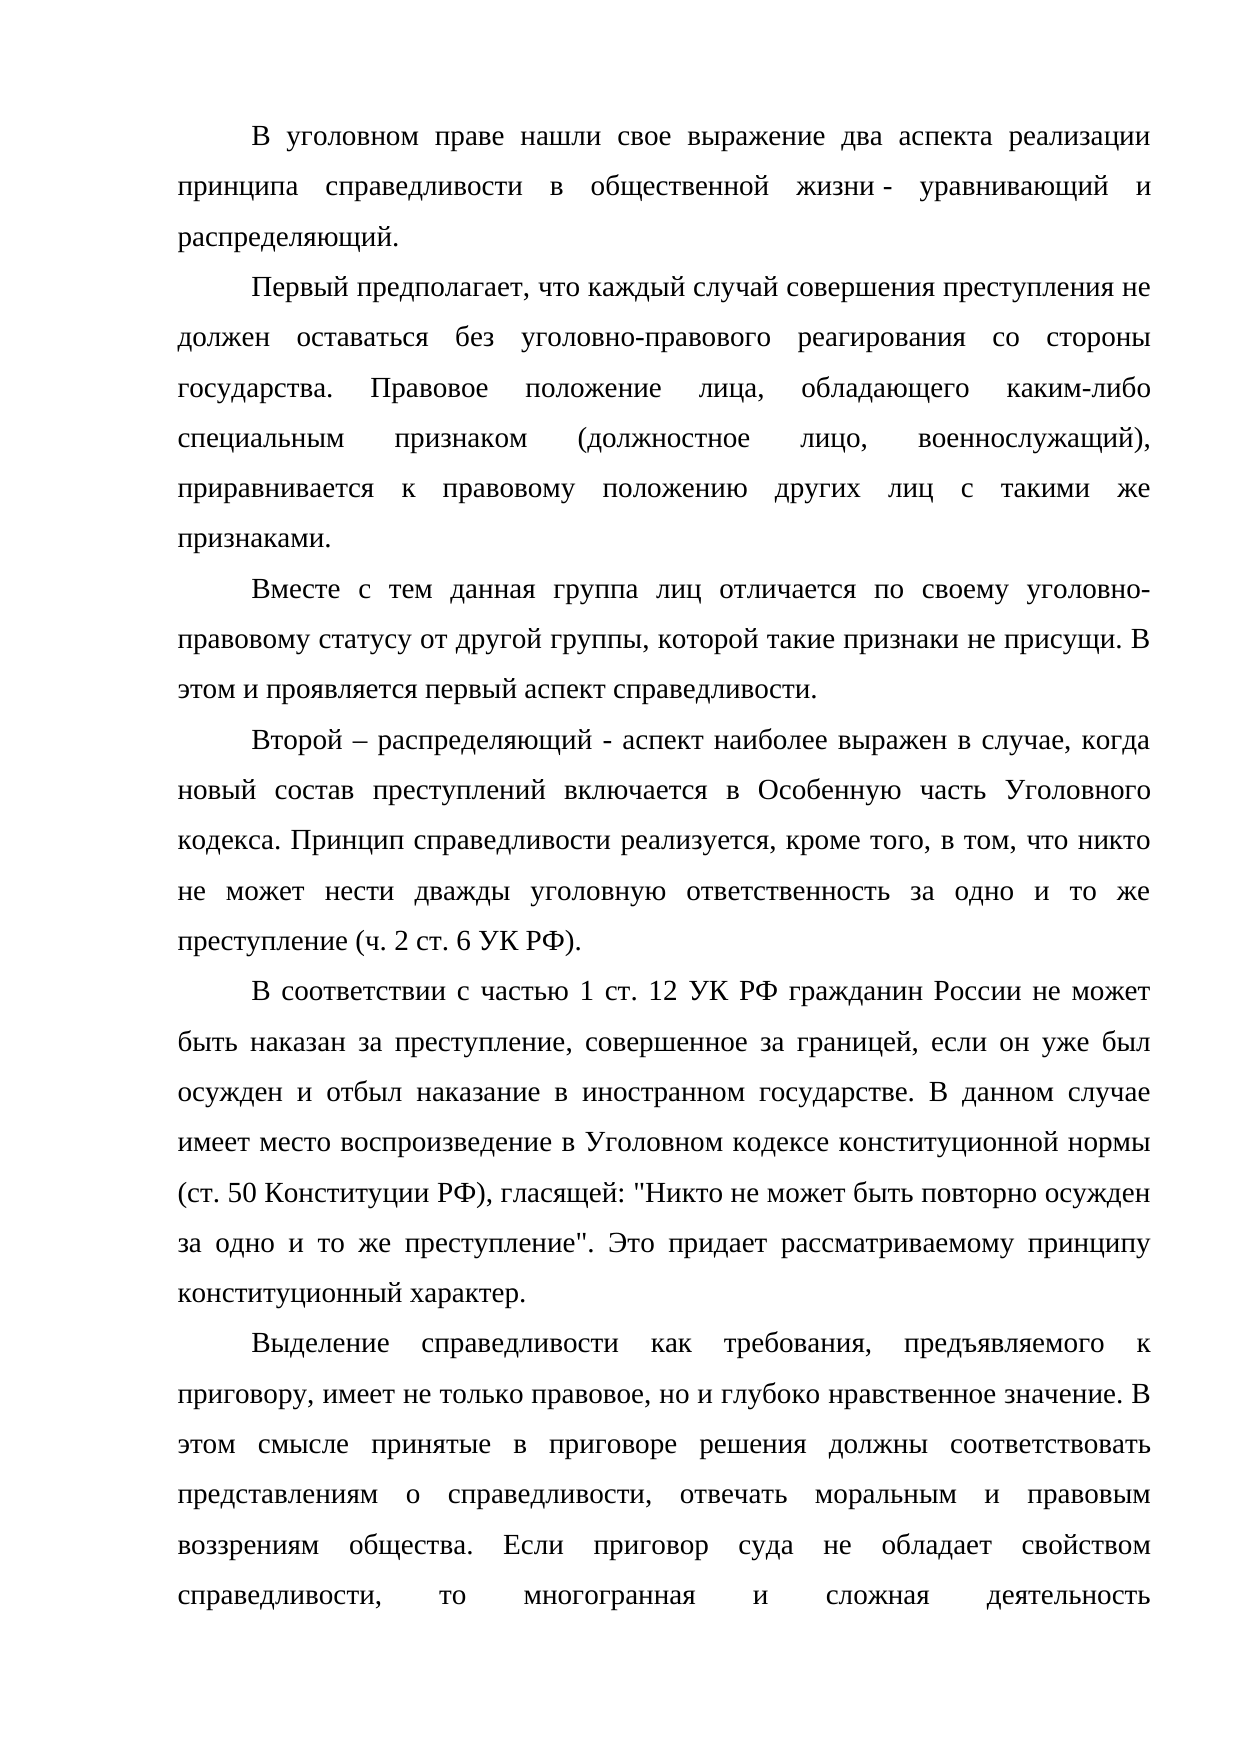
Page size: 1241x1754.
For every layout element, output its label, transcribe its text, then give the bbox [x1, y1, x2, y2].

text Вместе с тем данная группа лиц отличается по своему уголовно-правовому статусу от другой группы, которой такие признаки не присущи. В этом и проявляется первый аспект справедливости. [177, 571, 1152, 705]
text Первый предполагает, что каждый случай совершения преступления не должен оставаться без уголовно-правового реагирования со стороны государства. Правовое положение лица, обладающего каким-либо специальным признаком (должностное лицо, военнослужащий), приравнивается к правовому положению других лиц с такими же признаками. [177, 269, 1152, 554]
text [177, 1326, 1152, 1611]
text Второй – распределяющий - аспект наиболее выражен в случае, когда новый состав преступлений включается в Особенную часть Уголовного кодекса. Принцип справедливости реализуется, кроме того, в том, что никто не может нести дважды уголовную ответственность за одно и то же преступление (ч. 2 ст. 6 УК РФ). [177, 722, 1152, 957]
text В уголовном праве нашли свое выражение два аспекта реализации принципа справедливости в общественной жизни - уравнивающий и распределяющий. [177, 118, 1152, 252]
text В соответствии с частью 1 ст. 12 УК РФ гражданин России не может быть наказан за преступление, совершенное за границей, если он уже был осужден и отбыл наказание в иностранном государстве. В данном случае имеет место воспроизведение в Уголовном кодексе конституционной нормы (ст. 50 Конституции РФ), гласящей: "Никто не может быть повторно осужден за одно и то же преступление". Это придает рассматриваемому принципу конституционный характер. [177, 973, 1152, 1309]
